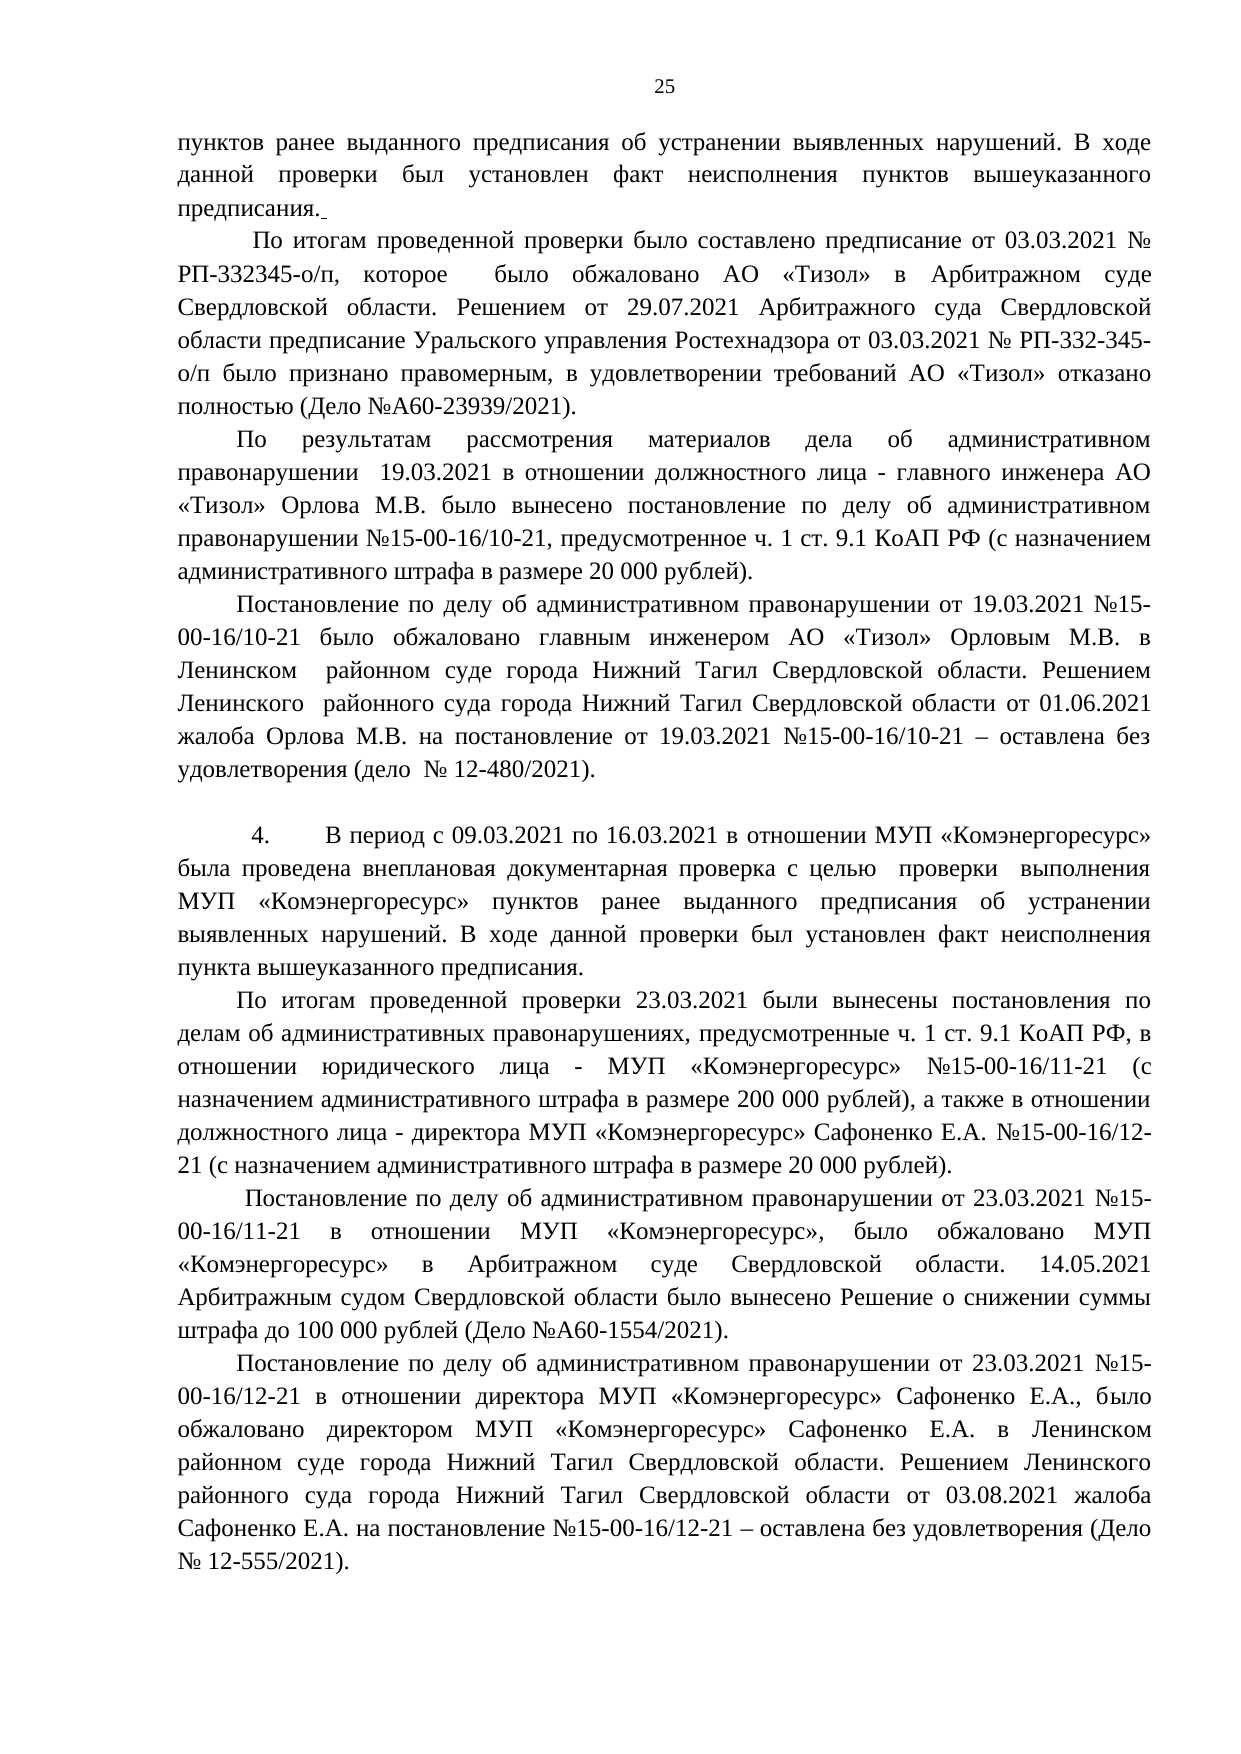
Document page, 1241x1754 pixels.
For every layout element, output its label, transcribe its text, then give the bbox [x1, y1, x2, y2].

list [177, 127, 1152, 221]
text По итогам проведенной проверки было составлено предписание от 03.03.2021 № РП-332345-о/п, которое было обжаловано АО «Тизол» в Арбитражном суде Свердловской области. Решением от 29.07.2021 Арбитражного суда Свердловской области предписание Уральского управления Ростехнадзора от 03.03.2021 № РП-332-345-о/п было признано правомерным, в удовлетворении требований АО «Тизол» отказано полностью (Дело №А60-23939/2021). [177, 226, 1152, 419]
text По итогам проведенной проверки 23.03.2021 были вынесены постановления по делам об административных правонарушениях, предусмотренные ч. 1 ст. 9.1 КоАП РФ, в отношении юридического лица - МУП «Комэнергоресурс» №15-00-16/11-21 (с назначением административного штрафа в размере 200 000 рублей), а также в отношении должностного лица - директора МУП «Комэнергоресурс» Сафоненко Е.А. №15-00-16/12-21 (с назначением административного штрафа в размере 20 000 рублей). [177, 985, 1152, 1179]
text Постановление по делу об административном правонарушении от 23.03.2021 №15-00-16/11-21 в отношении МУП «Комэнергоресурс», было обжаловано МУП «Комэнергоресурс» в Арбитражном суде Свердловской области. 14.05.2021 Арбитражным судом Свердловской области было вынесено Решение о снижении суммы штрафа до 100 000 рублей (Дело №А60-1554/2021). [177, 1183, 1152, 1344]
text Постановление по делу об административном правонарушении от 19.03.2021 №15-00-16/10-21 было обжаловано главным инженером АО «Тизол» Орловым М.В. в Ленинском районном суде города Нижний Тагил Свердловской области. Решением Ленинского районного суда города Нижний Тагил Свердловской области от 01.06.2021 жалоба Орлова М.В. на постановление от 19.03.2021 №15-00-16/10-21 – оставлена без удовлетворения (дело № 12-480/2021). [177, 589, 1152, 783]
list В период с 09.03.2021 по 16.03.2021 в отношении МУП «Комэнергоресурс» была проведена внеплановая документарная проверка с целью проверки выполнения МУП «Комэнергоресурс» пунктов ранее выданного предписания об устранении выявленных нарушений. В ходе данной проверки был установлен факт неисполнения пункта вышеуказанного предписания. [177, 820, 1152, 981]
text Постановление по делу об административном правонарушении от 23.03.2021 №15-00-16/12-21 в отношении директора МУП «Комэнергоресурс» Сафоненко Е.А., было обжаловано директором МУП «Комэнергоресурс» Сафоненко Е.А. в Ленинском районном суде города Нижний Тагил Свердловской области. Решением Ленинского районного суда города Нижний Тагил Свердловской области от 03.08.2021 жалоба Сафоненко Е.А. на постановление №15-00-16/12-21 – оставлена без удовлетворения (Дело № 12-555/2021). [177, 1348, 1152, 1575]
text По результатам рассмотрения материалов дела об административном правонарушении 19.03.2021 в отношении должностного лица - главного инженера АО «Тизол» Орлова М.В. было вынесено постановление по делу об административном правонарушении №15-00-16/10-21, предусмотренное ч. 1 ст. 9.1 КоАП РФ (с назначением административного штрафа в размере 20 000 рублей). [177, 424, 1152, 584]
